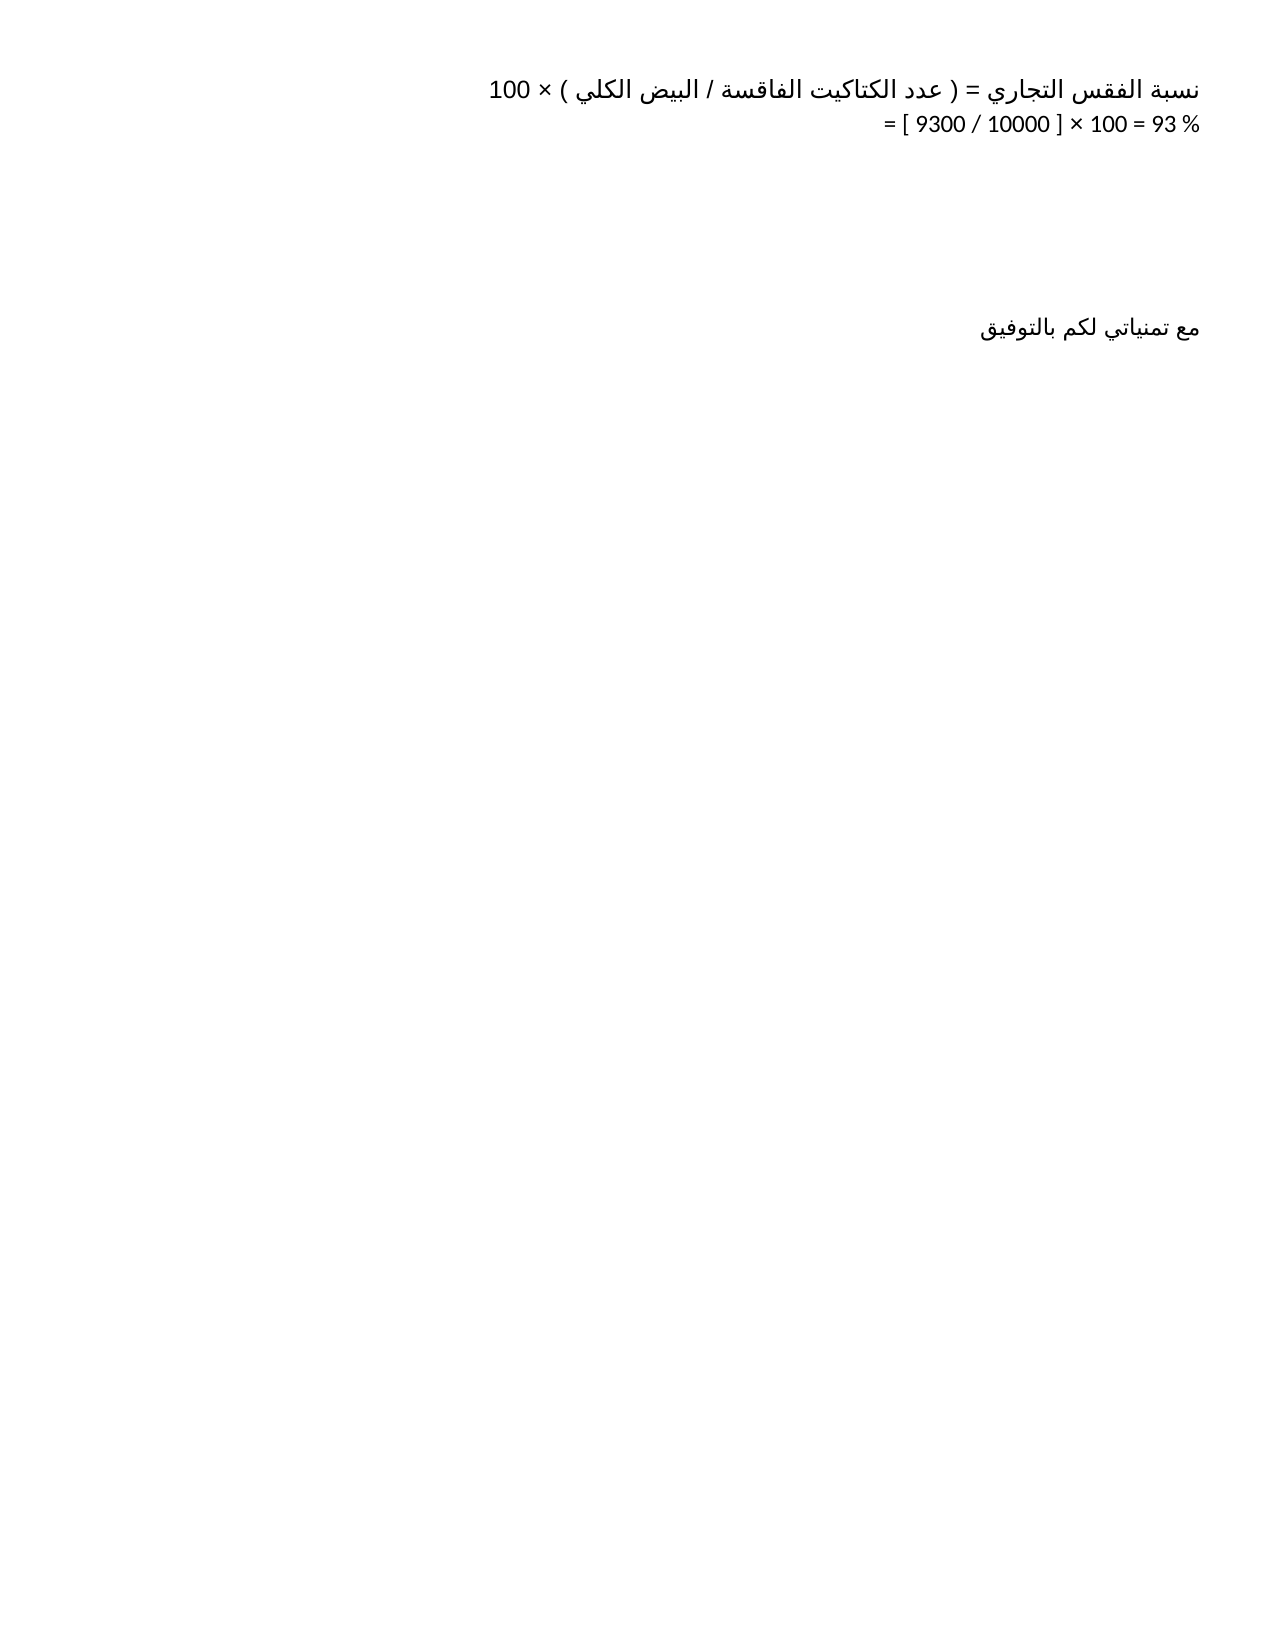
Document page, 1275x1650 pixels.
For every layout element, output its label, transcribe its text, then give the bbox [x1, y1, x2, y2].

list = [ 9300 / 10000 ] × 100 = 93 % [187, 108, 1200, 139]
list مع تمنياتي لكم بالتوفيق [187, 314, 1200, 340]
list نسبة الفقس التجاري = ( عدد الكتاكيت الفاقسة / البيض الكلي ) × 100 [187, 75, 1200, 104]
